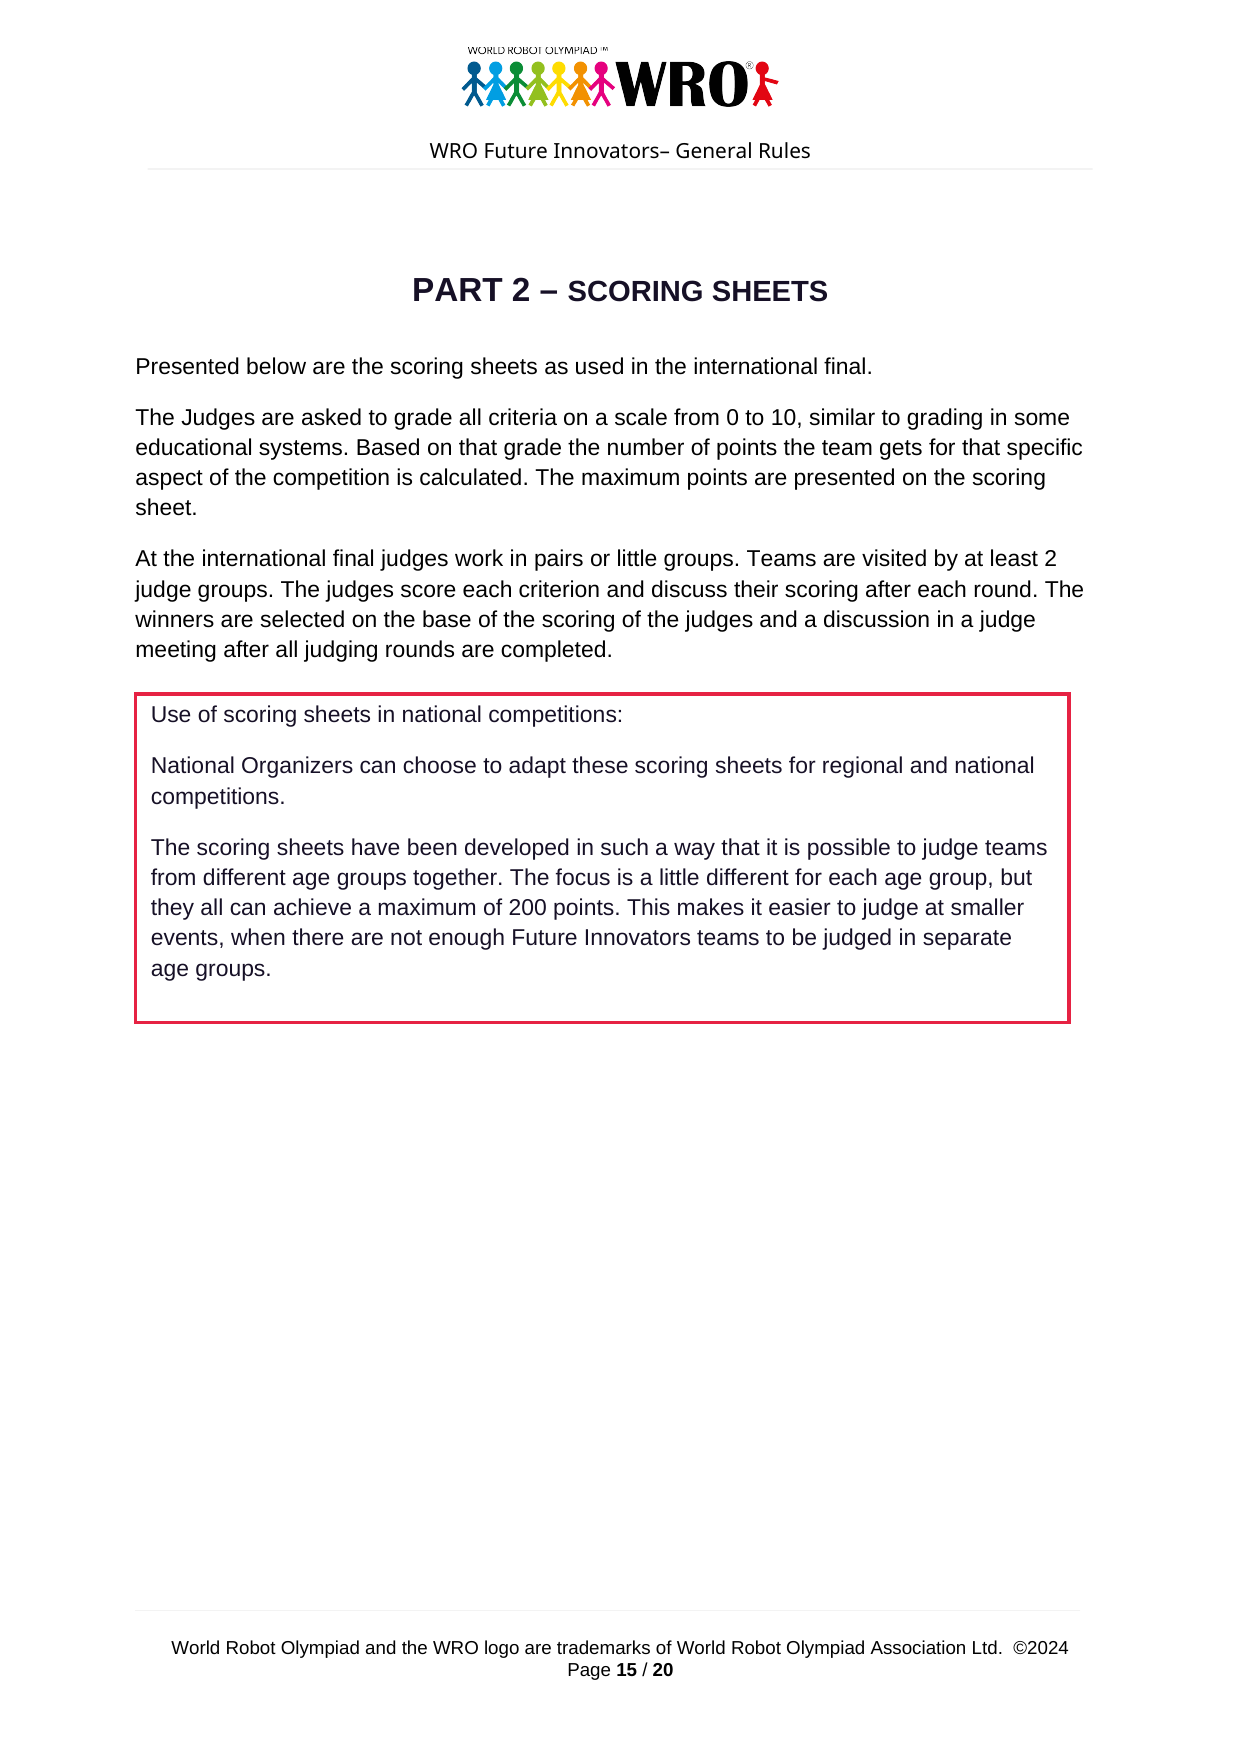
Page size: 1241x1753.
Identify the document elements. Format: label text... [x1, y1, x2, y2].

text The Judges are asked to grade all criteria on a scale from 0 to 10, similar to grading in some educational systems. Based on that grade the number of points the team gets for that specific aspect of the competition is calculated. The maximum points are presented on the scoring sheet. [135, 404, 1105, 521]
picture [491, 101, 501, 107]
picture [461, 47, 779, 107]
text Presented below are the scoring sheets as used in the international final. [135, 353, 1105, 379]
text At the international final judges work in pairs or little groups. Teams are visited by at least 2 judge groups. The judges score each criterion and discuss their scoring after each round. The winners are selected on the base of the scoring of the judges and a discussion in a judge meeting after all judging rounds are completed. [135, 545, 1105, 662]
subtitle PART 2 – SCORING SHEETS [135, 270, 1105, 308]
